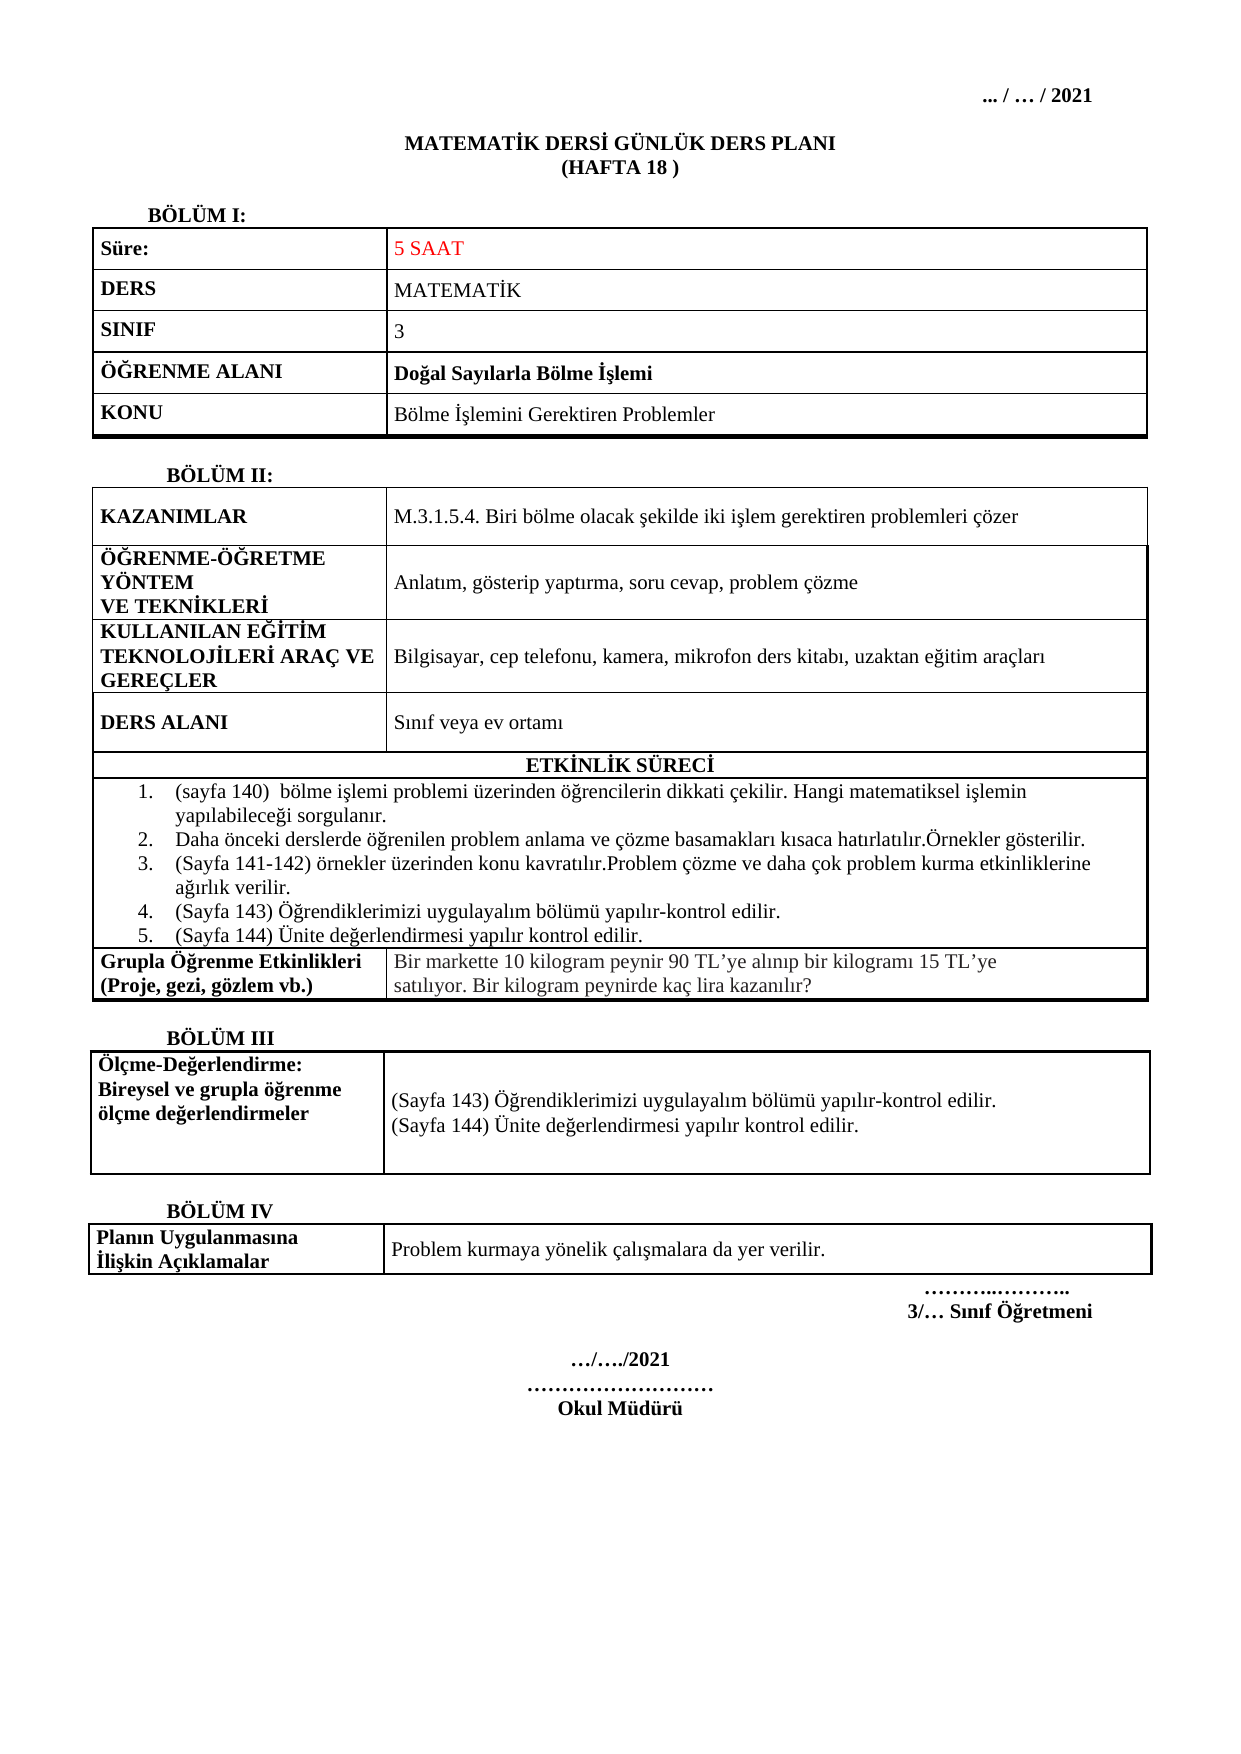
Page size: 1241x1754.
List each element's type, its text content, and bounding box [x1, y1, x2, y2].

table_cell Anlatım, gösterip yaptırma, soru cevap, problem çözme [387, 546, 1146, 618]
text BÖLÜM I: [148, 203, 1092, 227]
subtitle BÖLÜM IV [148, 1199, 1092, 1223]
table_cell SINIF [94, 311, 386, 351]
table_cell Sınıf veya ev ortamı [387, 693, 1146, 751]
table_cell ÖĞRENME-ÖĞRETME YÖNTEM VE TEKNİKLERİ [93, 546, 386, 618]
table_cell ÖĞRENME ALANI [94, 353, 386, 392]
table_cell KONU [94, 394, 386, 434]
table_cell KULLANILAN EĞİTİM TEKNOLOJİLERİ ARAÇ VE GEREÇLER [93, 620, 386, 692]
table_header (Sayfa 143) Öğrendiklerimizi uygulayalım bölümü yapılır-kontrol edilir. (Sayfa 144) Ünite değerlendirmesi yapılır kontrol edilir. [385, 1053, 1149, 1173]
text ………..……….. [148, 1275, 1092, 1299]
text ……………………… [148, 1371, 1092, 1396]
table_cell DERS [94, 270, 386, 310]
table_cell (sayfa 140) bölme işlemi problemi üzerinden öğrencilerin dikkati çekilir. Hangi matematiksel işlemin yapılabileceği sorgulanır. Daha önceki derslerde öğrenilen problem anlama ve çözme basamakları kısaca hatırlatılır.Örnekler gösterilir. (Sayfa 141-142) örnekler üzerinden konu kavratılır.Problem çözme ve daha çok problem kurma etkinliklerine ağırlık verilir. (Sayfa 143) Öğrendiklerimizi uygulayalım bölümü yapılır-kontrol edilir. (Sayfa 144) Ünite değerlendirmesi yapılır kontrol edilir. [94, 779, 1146, 947]
table_cell Grupla Öğrenme Etkinlikleri (Proje, gezi, gözlem vb.) [94, 949, 386, 997]
table_header Planın Uygulanmasına İlişkin Açıklamalar [90, 1225, 383, 1273]
table_cell Bilgisayar, cep telefonu, kamera, mikrofon ders kitabı, uzaktan eğitim araçları [387, 620, 1146, 692]
text …/…./2021 [148, 1347, 1092, 1371]
table_cell Bir markette 10 kilogram peynir 90 TL’ye alınıp bir kilogramı 15 TL’ye satılıyor. Bir kilogram peynirde kaç lira kazanılır? [387, 949, 1146, 997]
text ... / … / 2021 [148, 83, 1092, 107]
text MATEMATİK DERSİ GÜNLÜK DERS PLANI [148, 131, 1092, 155]
table_cell 3 [388, 311, 1146, 351]
text 3/… Sınıf Öğretmeni [148, 1299, 1092, 1323]
table_header Problem kurmaya yönelik çalışmalara da yer verilir. [385, 1225, 1150, 1273]
table_cell DERS ALANI [94, 693, 386, 751]
table_cell ETKİNLİK SÜRECİ [94, 753, 1146, 777]
table_header Ölçme-Değerlendirme: Bireysel ve grupla öğrenme ölçme değerlendirmeler [92, 1053, 383, 1173]
text (HAFTA 18 ) [148, 155, 1092, 179]
table_cell Bölme İşlemini Gerektiren Problemler [388, 394, 1146, 434]
table_header KAZANIMLAR [93, 488, 386, 545]
table_header 5 SAAT [388, 229, 1146, 268]
table_header Süre: [94, 229, 386, 268]
text BÖLÜM II: [148, 463, 1092, 487]
table_header M.3.1.5.4. Biri bölme olacak şekilde iki işlem gerektiren problemleri çözer [387, 488, 1147, 545]
text Okul Müdürü [148, 1396, 1092, 1419]
table_cell MATEMATİK [388, 270, 1146, 310]
table_cell Doğal Sayılarla Bölme İşlemi [388, 353, 1146, 392]
subtitle BÖLÜM III [148, 1026, 1092, 1050]
